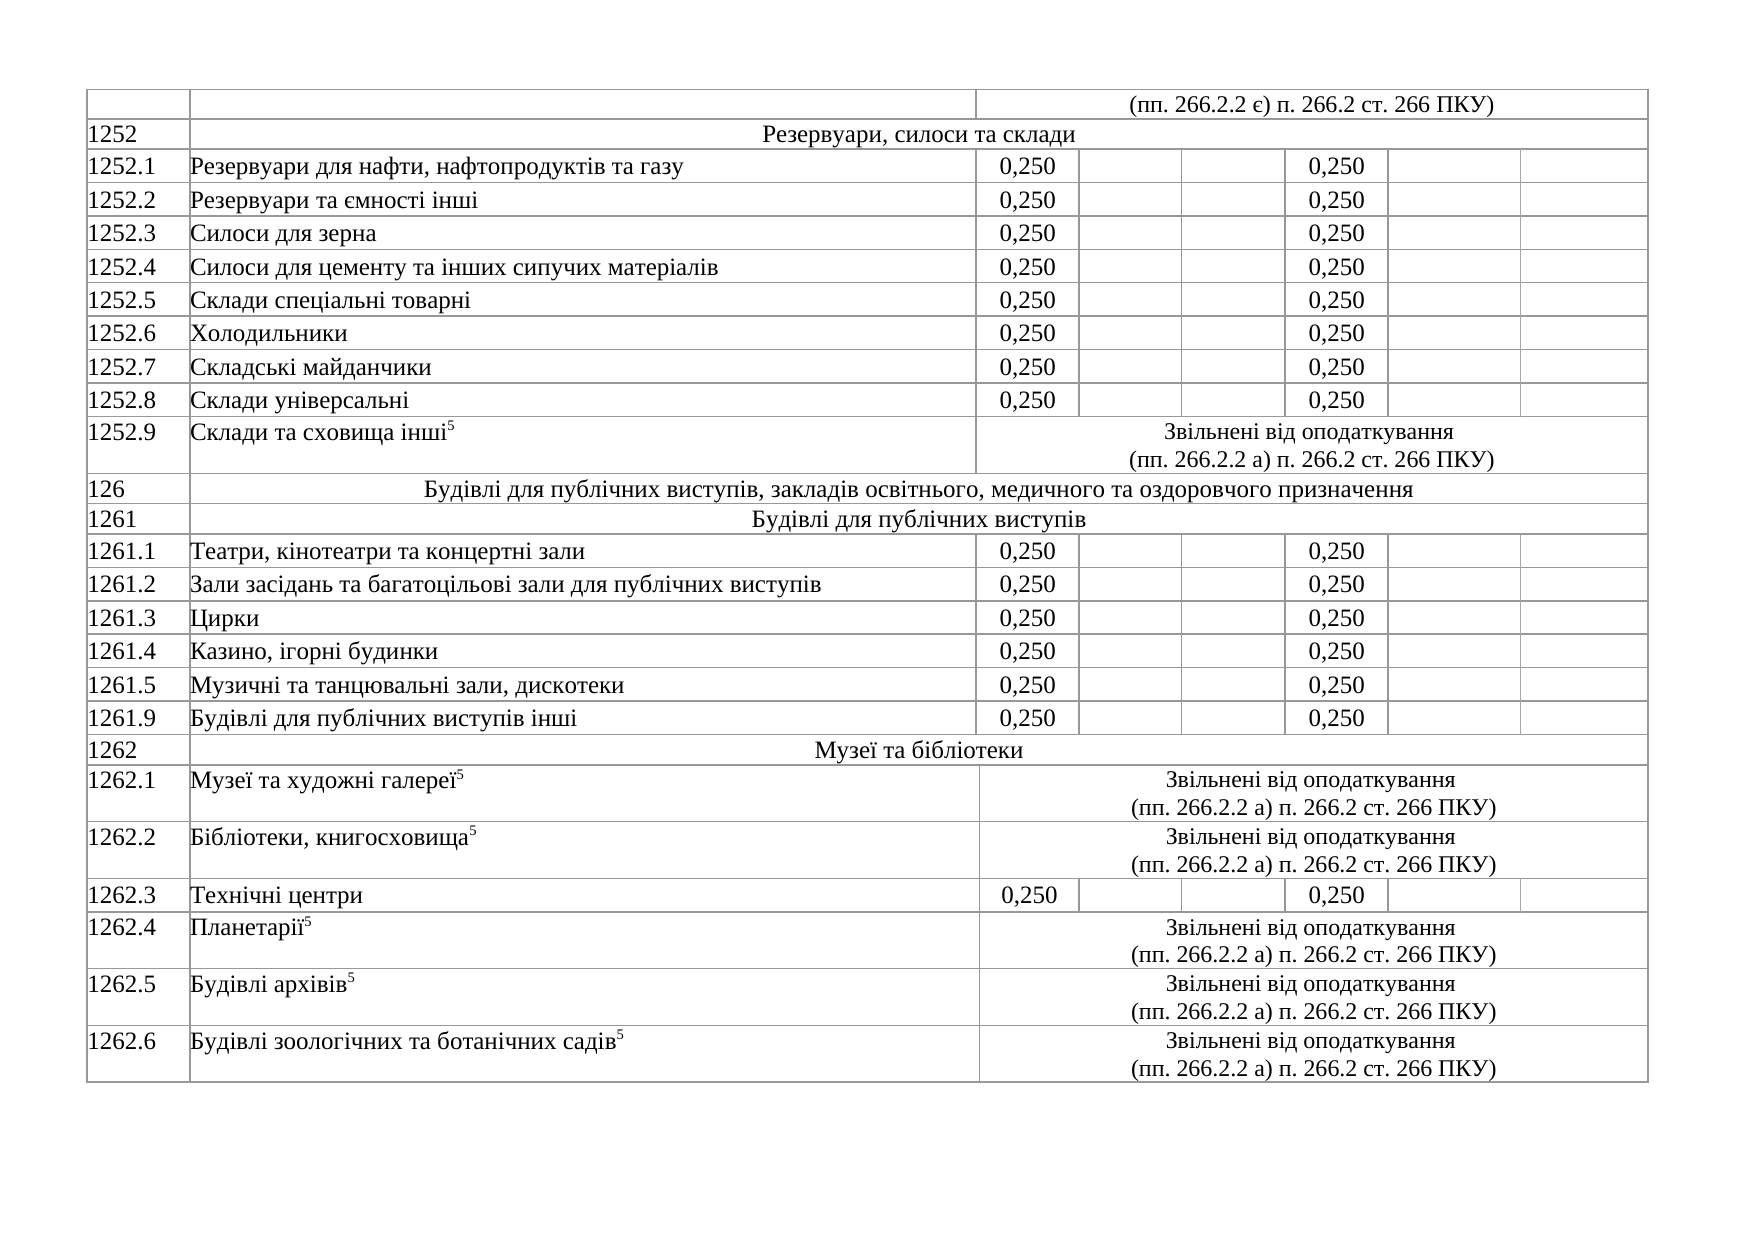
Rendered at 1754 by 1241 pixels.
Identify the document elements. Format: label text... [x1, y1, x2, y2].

table_cell 0,250 [1286, 183, 1387, 215]
table_cell Зали засідань та багатоцільові зали для публічних виступів [191, 568, 975, 600]
table_cell Холодильники [191, 317, 975, 349]
table_cell 0,250 [1286, 283, 1387, 315]
table_cell [1521, 879, 1647, 911]
table_cell [1521, 250, 1647, 282]
table_cell 0,250 [1286, 702, 1387, 734]
table_cell [1182, 217, 1284, 248]
table_cell 1262.3 [88, 879, 189, 911]
table_cell 1262.5 [88, 969, 189, 1024]
table_cell 0,250 [1286, 317, 1387, 349]
table_cell 126 [88, 474, 189, 503]
table_cell Планетарії5 [191, 913, 979, 968]
table_cell [1080, 384, 1181, 416]
table_cell Музичні та танцювальні зали, дискотеки [191, 668, 975, 700]
table_cell 1251.9 [88, 90, 189, 118]
table_cell Будівлі для публічних виступів, закладів освітнього, медичного та оздоровчого призначення [191, 474, 1647, 503]
table_cell [1182, 668, 1284, 700]
table_cell 0,250 [977, 150, 1078, 182]
table_cell 0,250 [977, 217, 1078, 248]
table_cell Резервуари, силоси та склади [191, 120, 1647, 148]
table_cell 1252.8 [88, 384, 189, 416]
table_cell [1521, 602, 1647, 633]
table_cell [1389, 350, 1520, 382]
table_cell Звільнені від оподаткування (пп. 266.2.2 а) п. 266.2 ст. 266 ПКУ) [980, 969, 1647, 1024]
table_cell Театри, кінотеатри та концертні зали [191, 535, 975, 566]
table_cell [1389, 150, 1520, 182]
table_cell [1389, 702, 1520, 734]
table_cell [1521, 150, 1647, 182]
table_cell [1182, 535, 1284, 566]
table_cell 0,250 [977, 183, 1078, 215]
table_cell Музеї та бібліотеки [191, 735, 1647, 764]
table_cell [1182, 879, 1284, 911]
table_cell Склади та сховища інші5 [191, 417, 975, 472]
table_cell [1080, 283, 1181, 315]
table_cell [1080, 535, 1181, 566]
table_cell Будівлі архівів5 [191, 969, 979, 1024]
table_cell [1389, 384, 1520, 416]
table_cell Будівлі зоологічних та ботанічних садів5 [191, 1026, 979, 1081]
table_cell [1182, 702, 1284, 734]
table_cell [1521, 350, 1647, 382]
table_cell [1521, 317, 1647, 349]
table_cell Резервуари для нафти, нафтопродуктів та газу [191, 150, 975, 182]
table_cell [1080, 879, 1181, 911]
table_cell [1521, 702, 1647, 734]
table_cell 0,250 [977, 535, 1078, 566]
table_cell [1182, 350, 1284, 382]
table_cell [191, 90, 975, 118]
table_cell 1262 [88, 735, 189, 764]
table_cell 1252.2 [88, 183, 189, 215]
table_cell Музеї та художні галереї5 [191, 766, 979, 821]
table_cell 0,250 [1286, 350, 1387, 382]
table_cell Силоси для цементу та інших сипучих матеріалів [191, 250, 975, 282]
table_cell [1182, 283, 1284, 315]
table_cell Склади спеціальні товарні [191, 283, 975, 315]
table_cell [1080, 635, 1181, 667]
table_cell 0,250 [977, 384, 1078, 416]
table_cell [1521, 668, 1647, 700]
table_cell Будівлі для публічних виступів інші [191, 702, 975, 734]
table_cell [1389, 535, 1520, 566]
table_cell 1261.5 [88, 668, 189, 700]
table_cell 0,250 [1286, 250, 1387, 282]
table_cell 0,250 [977, 568, 1078, 600]
table_cell [1080, 150, 1181, 182]
table_cell 0,250 [1286, 568, 1387, 600]
table_cell 1252.3 [88, 217, 189, 248]
table_cell Будівлі для публічних виступів [191, 504, 1647, 533]
table_cell Звільнені від оподаткування (пп. 266.2.2 а) п. 266.2 ст. 266 ПКУ) [980, 1026, 1647, 1081]
table_cell 1262.4 [88, 913, 189, 968]
table_cell 0,250 [1286, 384, 1387, 416]
table_cell [1521, 183, 1647, 215]
table_cell [1182, 317, 1284, 349]
table_cell [1521, 568, 1647, 600]
table_cell Складські майданчики [191, 350, 975, 382]
table_cell Звільнені від оподаткування (пп. 266.2.2 а) п. 266.2 ст. 266 ПКУ) [980, 913, 1647, 968]
table_cell 1252.5 [88, 283, 189, 315]
table_cell Звільнені від оподаткування (пп. 266.2.2 а) п. 266.2 ст. 266 ПКУ) [977, 417, 1647, 472]
table_cell Звільнені від оподаткування (пп. 266.2.2 а) п. 266.2 ст. 266 ПКУ) [980, 822, 1647, 877]
table_cell 1261.1 [88, 535, 189, 566]
table_cell [1389, 879, 1520, 911]
table_cell 0,250 [977, 250, 1078, 282]
table_cell 0,250 [1286, 150, 1387, 182]
table_cell 1261.2 [88, 568, 189, 600]
table_cell [1182, 250, 1284, 282]
table_cell Казино, ігорні будинки [191, 635, 975, 667]
table_cell 1262.2 [88, 822, 189, 877]
table_cell 0,250 [1286, 635, 1387, 667]
table_cell [1389, 668, 1520, 700]
table_cell [1521, 283, 1647, 315]
table_cell 0,250 [1286, 668, 1387, 700]
table_cell [1080, 217, 1181, 248]
table_cell 1252.7 [88, 350, 189, 382]
table_cell 0,250 [977, 702, 1078, 734]
table_cell 0,250 [977, 350, 1078, 382]
table_cell 0,250 [977, 635, 1078, 667]
table_cell 0,250 [1286, 217, 1387, 248]
table_cell 0,250 [977, 317, 1078, 349]
table_cell 1262.6 [88, 1026, 189, 1081]
table_cell [1521, 217, 1647, 248]
table_cell [1182, 635, 1284, 667]
table_cell [1389, 217, 1520, 248]
table_cell [1080, 350, 1181, 382]
table_cell 0,250 [977, 283, 1078, 315]
table_cell [1182, 568, 1284, 600]
table_cell 1261.9 [88, 702, 189, 734]
table_cell 1261 [88, 504, 189, 533]
table_cell [1080, 602, 1181, 633]
table_cell [1389, 635, 1520, 667]
table_cell [1080, 317, 1181, 349]
table_cell [1182, 602, 1284, 633]
table_cell [1080, 568, 1181, 600]
table_cell Звільнені від оподаткування (пп. 266.2.2 а) п. 266.2 ст. 266 ПКУ) [980, 766, 1647, 821]
table_cell Резервуари та ємності інші [191, 183, 975, 215]
table_cell [1182, 183, 1284, 215]
table_cell Склади універсальні [191, 384, 975, 416]
table_cell 1252.6 [88, 317, 189, 349]
table_cell [1521, 384, 1647, 416]
table_cell 0,250 [1286, 602, 1387, 633]
table_cell [1080, 250, 1181, 282]
table_cell Технічні центри [191, 879, 979, 911]
table_cell [1389, 183, 1520, 215]
table_cell 1252.4 [88, 250, 189, 282]
table_cell [1389, 568, 1520, 600]
table_cell 0,250 [980, 879, 1078, 911]
table_cell 0,250 [977, 668, 1078, 700]
table_cell 1261.3 [88, 602, 189, 633]
table_cell 0,250 [977, 602, 1078, 633]
table_cell [1389, 602, 1520, 633]
table_cell [1182, 150, 1284, 182]
table_cell [1389, 250, 1520, 282]
table_cell 0,250 [1286, 879, 1387, 911]
table_cell [1080, 668, 1181, 700]
table_cell 1261.4 [88, 635, 189, 667]
table_cell 1252.1 [88, 150, 189, 182]
table_cell 1252.9 [88, 417, 189, 472]
table_cell 1252 [88, 120, 189, 148]
table_cell [1080, 702, 1181, 734]
table_cell 1262.1 [88, 766, 189, 821]
table_cell Силоси для зерна [191, 217, 975, 248]
table_cell [1389, 317, 1520, 349]
table_cell [1389, 283, 1520, 315]
table_cell Бібліотеки, книгосховища5 [191, 822, 979, 877]
table_cell [1521, 635, 1647, 667]
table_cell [977, 90, 1647, 118]
table_cell 0,250 [1286, 535, 1387, 566]
table_cell Цирки [191, 602, 975, 633]
table_cell [1521, 535, 1647, 566]
table_cell [1080, 183, 1181, 215]
table_cell [1182, 384, 1284, 416]
